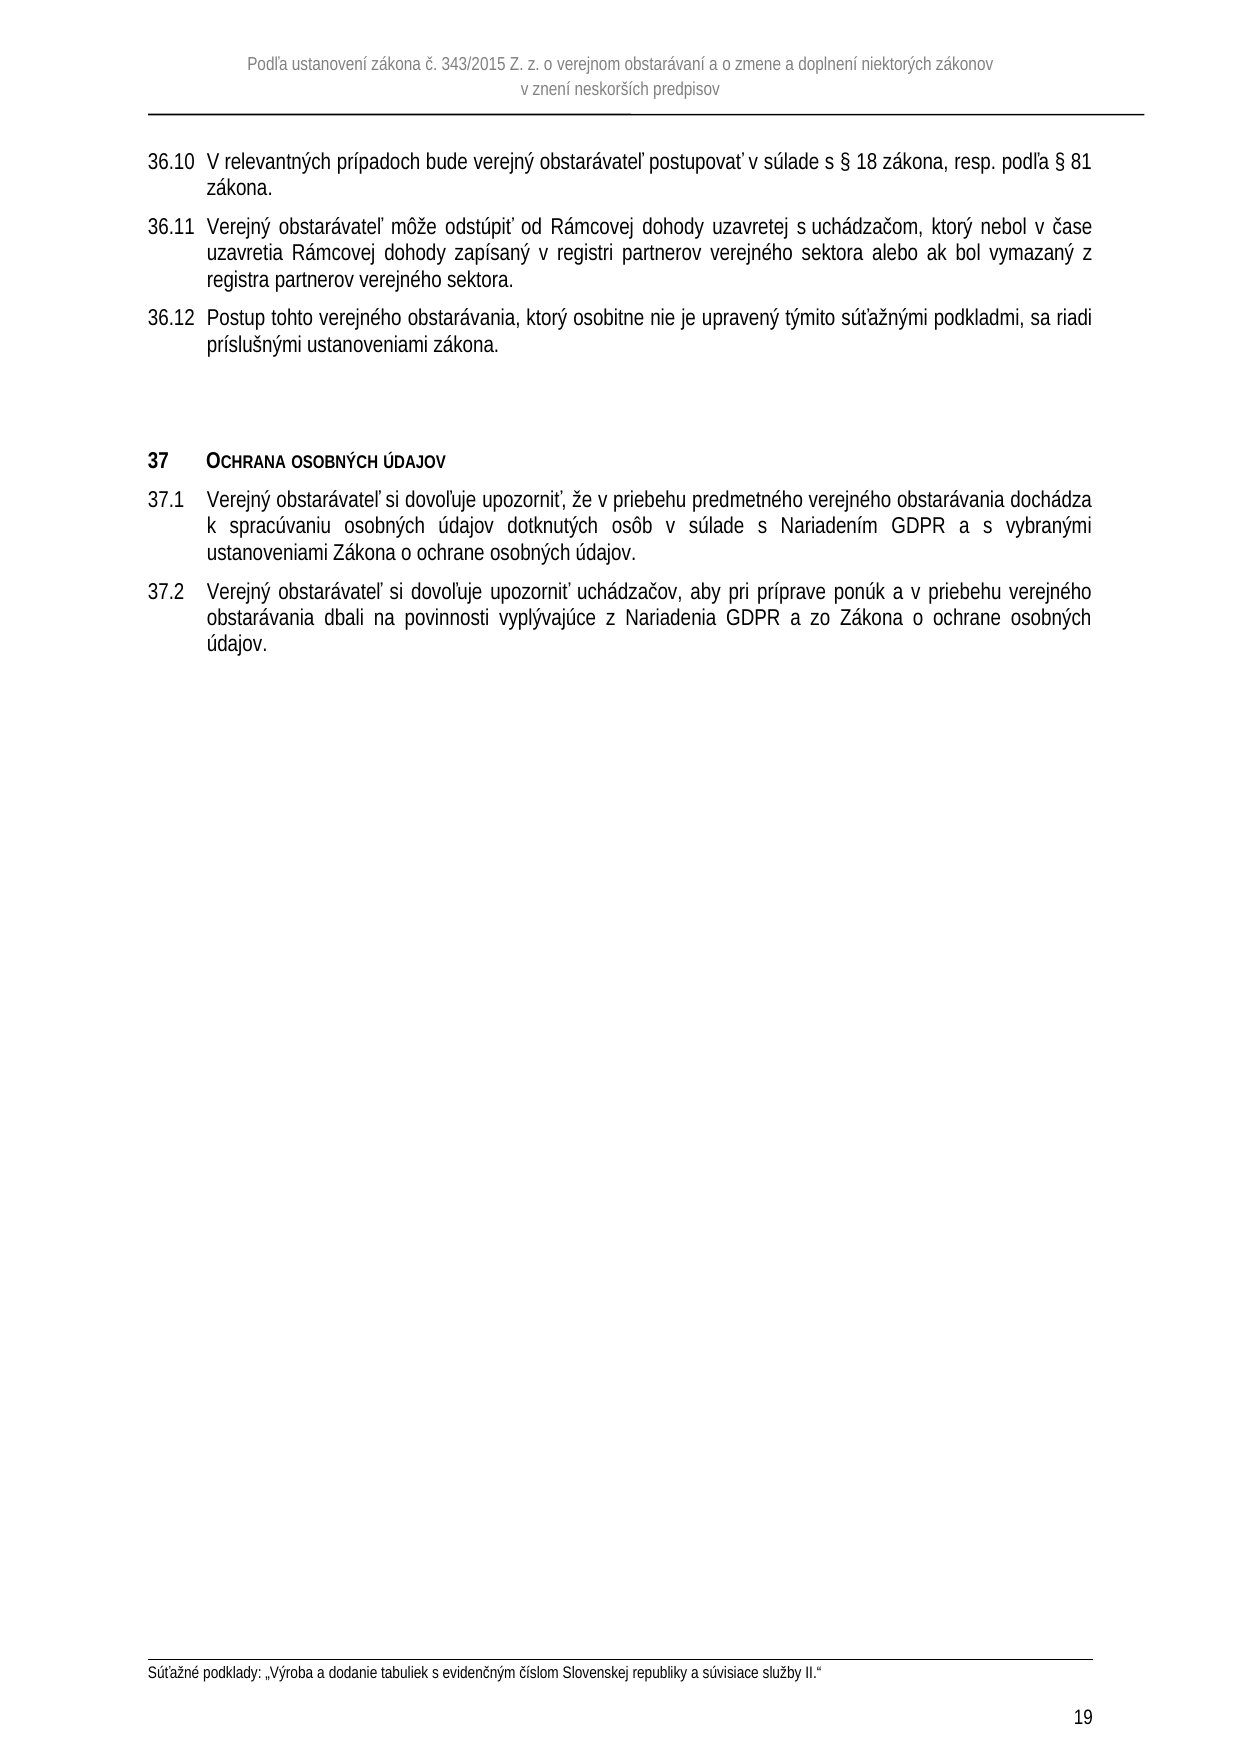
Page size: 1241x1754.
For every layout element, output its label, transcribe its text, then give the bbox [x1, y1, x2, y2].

title Verejný obstarávateľ si dovoľuje upozorniť, že v priebehu predmetného verejného obstarávania dochádza k spracúvaniu osobných údajov dotknutých osôb v súlade s Nariadením GDPR a s vybranými ustanoveniami Zákona o ochrane osobných údajov. [148, 486, 1093, 565]
list Verejný obstarávateľ môže odstúpiť od Rámcovej dohody uzavretej s uchádzačom, ktorý nebol v čase uzavretia Rámcovej dohody zapísaný v registri partnerov verejného sektora alebo ak bol vymazaný z registra partnerov verejného sektora. [148, 213, 1093, 292]
list Ochrana osobných údajov [148, 447, 1093, 474]
title Verejný obstarávateľ si dovoľuje upozorniť uchádzačov, aby pri príprave ponúk a v priebehu verejného obstarávania dbali na povinnosti vyplývajúce z Nariadenia GDPR a zo Zákona o ochrane osobných údajov. [148, 578, 1093, 657]
list V relevantných prípadoch bude verejný obstarávateľ postupovať v súlade s § 18 zákona, resp. podľa § 81 zákona. [148, 148, 1093, 200]
list Postup tohto verejného obstarávania, ktorý osobitne nie je upravený týmito súťažnými podkladmi, sa riadi príslušnými ustanoveniami zákona. [148, 304, 1093, 357]
